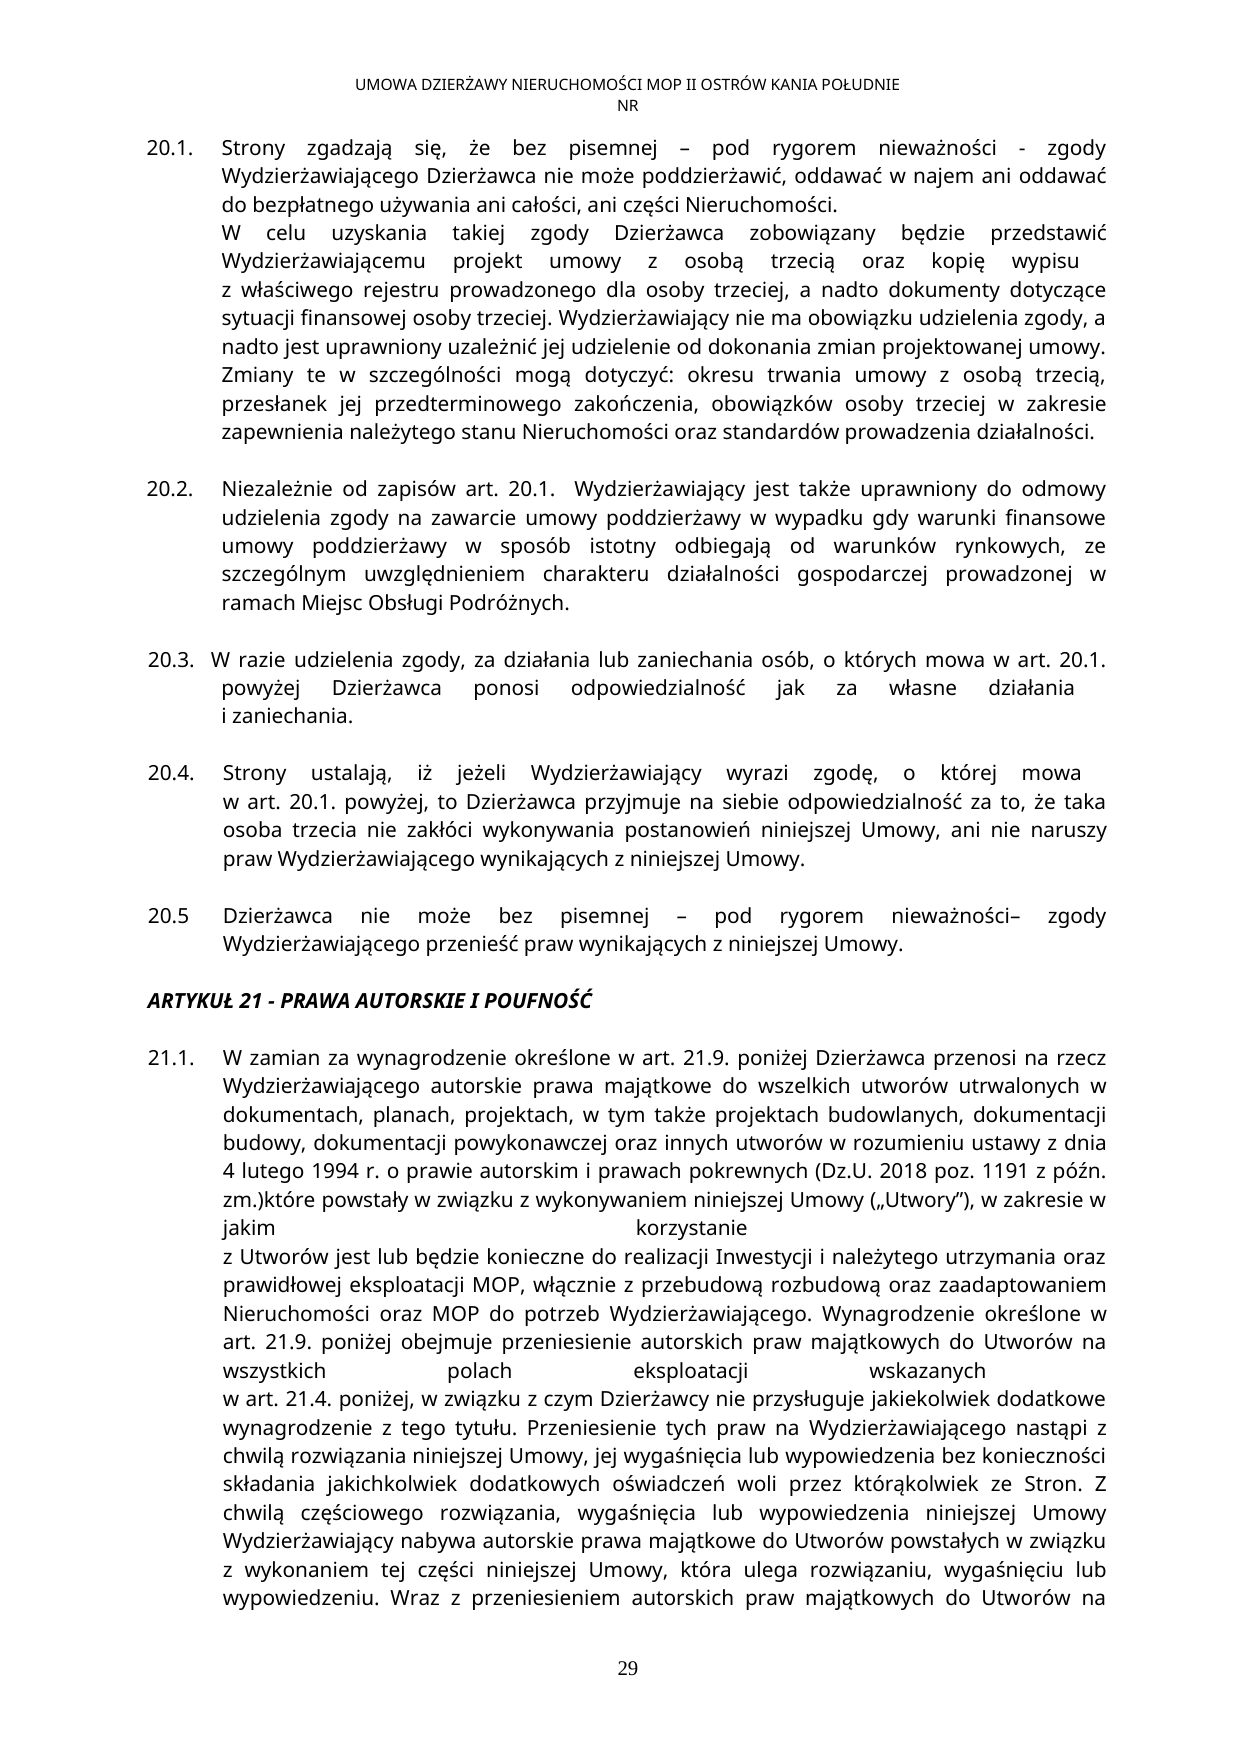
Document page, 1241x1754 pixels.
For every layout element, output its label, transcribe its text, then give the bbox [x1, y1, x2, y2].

text W celu uzyskania takiej zgody Dzierżawca zobowiązany będzie przedstawić Wydzierżawiającemu projekt umowy z osobą trzecią oraz kopię wypisu z właściwego rejestru prowadzonego dla osoby trzeciej, a nadto dokumenty dotyczące sytuacji finansowej osoby trzeciej. Wydzierżawiający nie ma obowiązku udzielenia zgody, a nadto jest uprawniony uzależnić jej udzielenie od dokonania zmian projektowanej umowy. Zmiany te w szczególności mogą dotyczyć: okresu trwania umowy z osobą trzecią, przesłanek jej przedterminowego zakończenia, obowiązków osoby trzeciej w zakresie zapewnienia należytego stanu Nieruchomości oraz standardów prowadzenia działalności. [221, 218, 1107, 446]
list Niezależnie od zapisów art. 20.1. Wydzierżawiający jest także uprawniony do odmowy udzielenia zgody na zawarcie umowy poddzierżawy w wypadku gdy warunki finansowe umowy poddzierżawy w sposób istotny odbiegają od warunków rynkowych, ze szczególnym uwzględnieniem charakteru działalności gospodarczej prowadzonej w ramach Miejsc Obsługi Podróżnych. [146, 474, 1107, 616]
subtitle ARTYKUŁ 21 - PRAWA AUTORSKIE I POUFNOŚĆ [148, 986, 1107, 1014]
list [148, 1043, 1107, 1612]
list Dzierżawca nie może bez pisemnej – pod rygorem nieważności– zgody Wydzierżawiającego przenieść praw wynikających z niniejszej Umowy. [148, 901, 1107, 958]
list Strony ustalają, iż jeżeli Wydzierżawiający wyrazi zgodę, o której mowa w art. 20.1. powyżej, to Dzierżawca przyjmuje na siebie odpowiedzialność za to, że taka osoba trzecia nie zakłóci wykonywania postanowień niniejszej Umowy, ani nie naruszy praw Wydzierżawiającego wynikających z niniejszej Umowy. [148, 758, 1107, 872]
text 20.3. W razie udzielenia zgody, za działania lub zaniechania osób, o których mowa w art. 20.1. powyżej Dzierżawca ponosi odpowiedzialność jak za własne działania i zaniechania. [148, 645, 1107, 730]
list Strony zgadzają się, że bez pisemnej – pod rygorem nieważności - zgody Wydzierżawiającego Dzierżawca nie może poddzierżawić, oddawać w najem ani oddawać do bezpłatnego używania ani całości, ani części Nieruchomości. [146, 133, 1107, 218]
